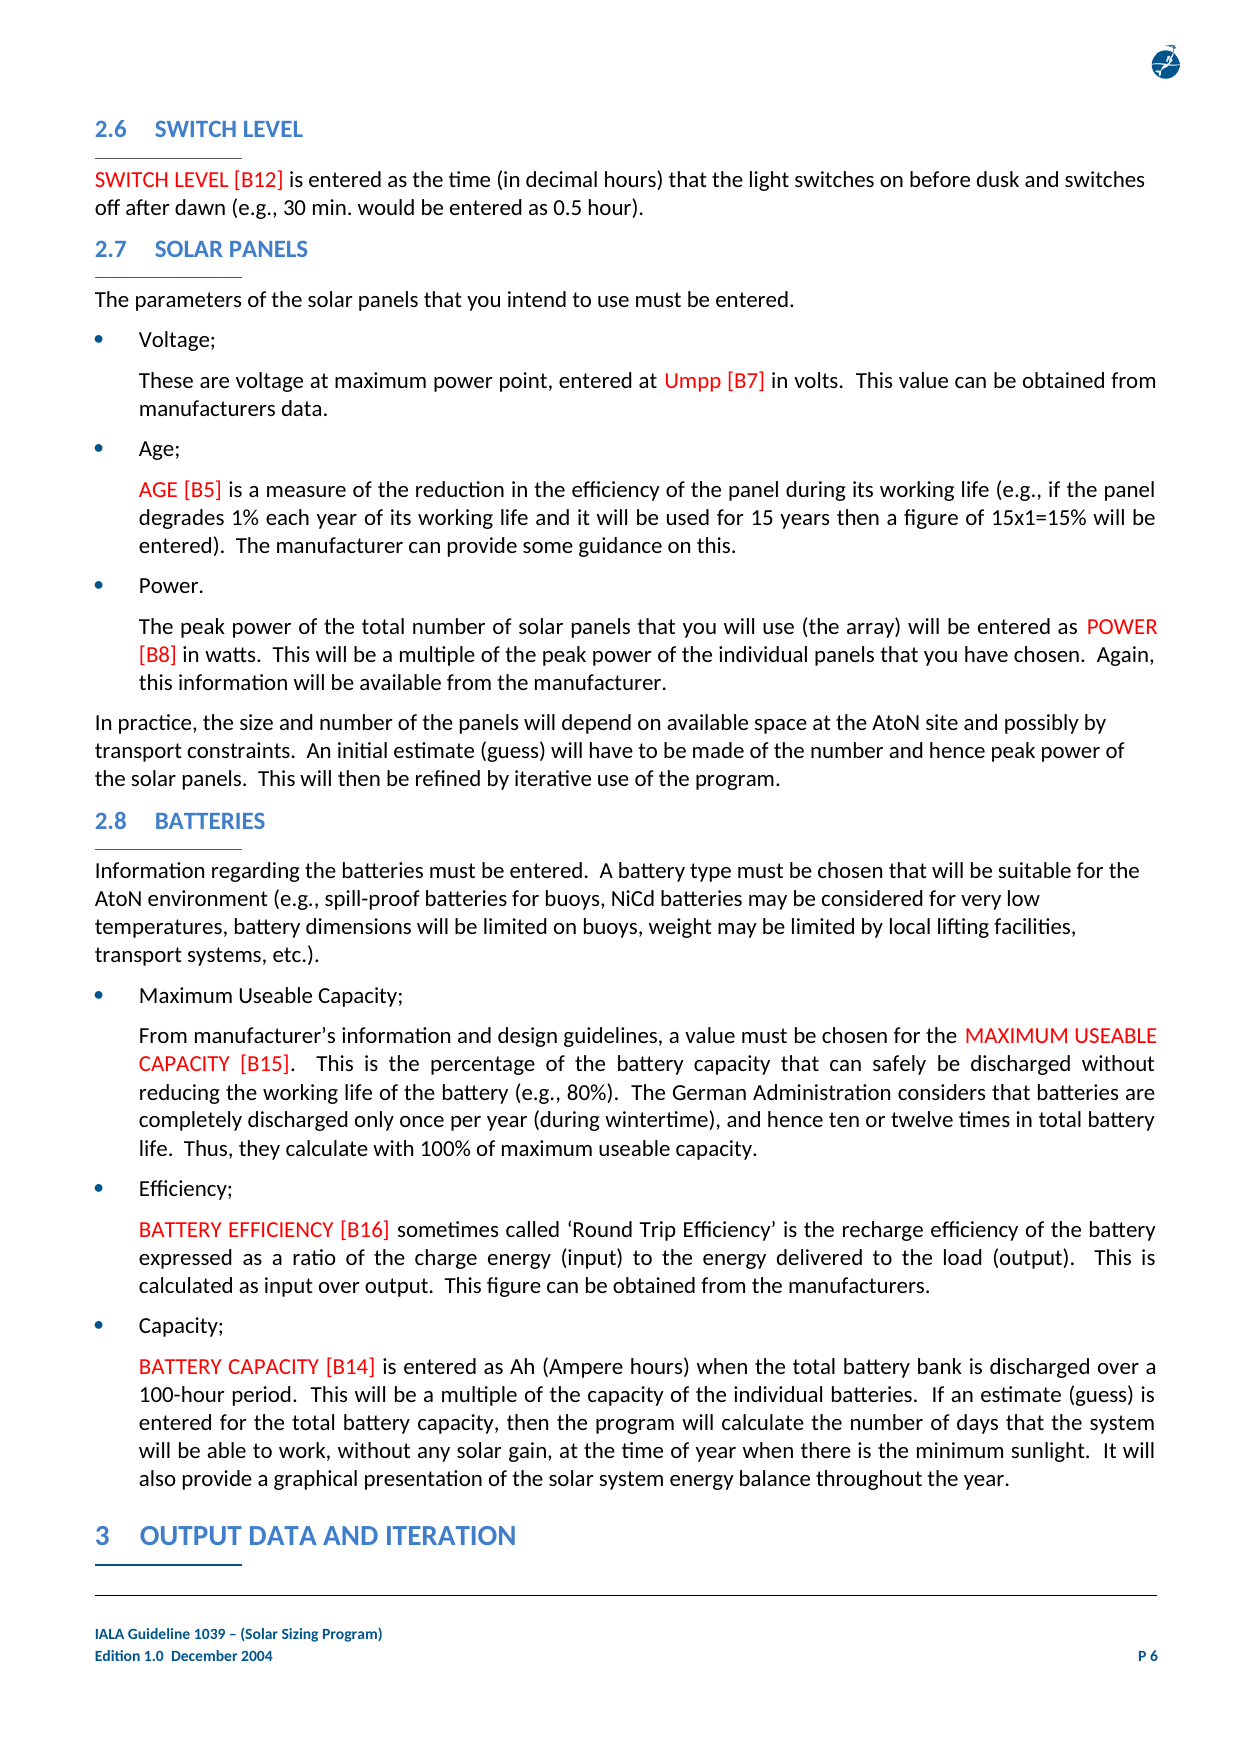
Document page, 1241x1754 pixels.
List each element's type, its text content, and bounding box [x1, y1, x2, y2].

text Age; [94, 434, 1157, 462]
subtitle Switch Level [94, 113, 1157, 144]
picture [1120, 0, 1239, 114]
text AGE [B5] is a measure of the reduction in the efficiency of the panel during its working life (e.g., if the panel degrades 1% each year of its working life and it will be used for 15 years then a figure of 15x1=15% will be entered). The manufacturer can provide some guidance on this. [139, 475, 1157, 559]
text BATTERY EFFICIENCY [B16] sometimes called ‘Round Trip Efficiency’ is the recharge efficiency of the battery expressed as a ratio of the charge energy (input) to the energy delivered to the load (output). This is calculated as input over output. This figure can be obtained from the manufacturers. [139, 1215, 1157, 1299]
text The parameters of the solar panels that you intend to use must be entered. [94, 285, 1157, 313]
text Efficiency; [94, 1174, 1157, 1202]
text In practice, the size and number of the panels will depend on available space at the AtoN site and possibly by transport constraints. An initial estimate (guess) will have to be made of the number and hence peak power of the solar panels. This will then be refined by iterative use of the program. [94, 708, 1157, 793]
text From manufacturer’s information and design guidelines, a value must be chosen for the MAXIMUM USEABLE CAPACITY [B15]. This is the percentage of the battery capacity that can safely be discharged without reducing the working life of the battery (e.g., 80%). The German Administration considers that batteries are completely discharged only once per year (during wintertime), and hence ten or twelve times in total battery life. Thus, they calculate with 100% of maximum useable capacity. [139, 1022, 1157, 1162]
subtitle OUTPUT DATA AND ITERATION [94, 1517, 1157, 1552]
text These are voltage at maximum power point, entered at Umpp [B7] in volts. This value can be obtained from manufacturers data. [139, 366, 1157, 422]
subtitle Batteries [94, 805, 1157, 836]
text Power. [94, 571, 1157, 599]
text The peak power of the total number of solar panels that you will use (the array) will be entered as POWER [B8] in watts. This will be a multiple of the peak power of the individual panels that you have chosen. Again, this information will be available from the manufacturer. [139, 612, 1157, 696]
text BATTERY CAPACITY [B14] is entered as Ah (Ampere hours) when the total battery bank is discharged over a 100-hour period. This will be a multiple of the capacity of the individual batteries. If an estimate (guess) is entered for the total battery capacity, then the program will calculate the number of days that the system will be able to work, without any solar gain, at the time of year when there is the minimum sunlight. It will also provide a graphical presentation of the solar system energy balance throughout the year. [139, 1352, 1157, 1492]
text Capacity; [94, 1311, 1157, 1339]
subtitle Solar Panels [94, 233, 1157, 264]
text Information regarding the batteries must be entered. A battery type must be chosen that will be suitable for the AtoN environment (e.g., spill-proof batteries for buoys, NiCd batteries may be considered for very low temperatures, battery dimensions will be limited on buoys, weight may be limited by local lifting facilities, transport systems, etc.). [94, 856, 1157, 968]
text Maximum Useable Capacity; [94, 981, 1157, 1009]
text Voltage; [94, 325, 1157, 353]
text SWITCH LEVEL [B12] is entered as the time (in decimal hours) that the light switches on before dusk and switches off after dawn (e.g., 30 min. would be entered as 0.5 hour). [94, 165, 1157, 221]
